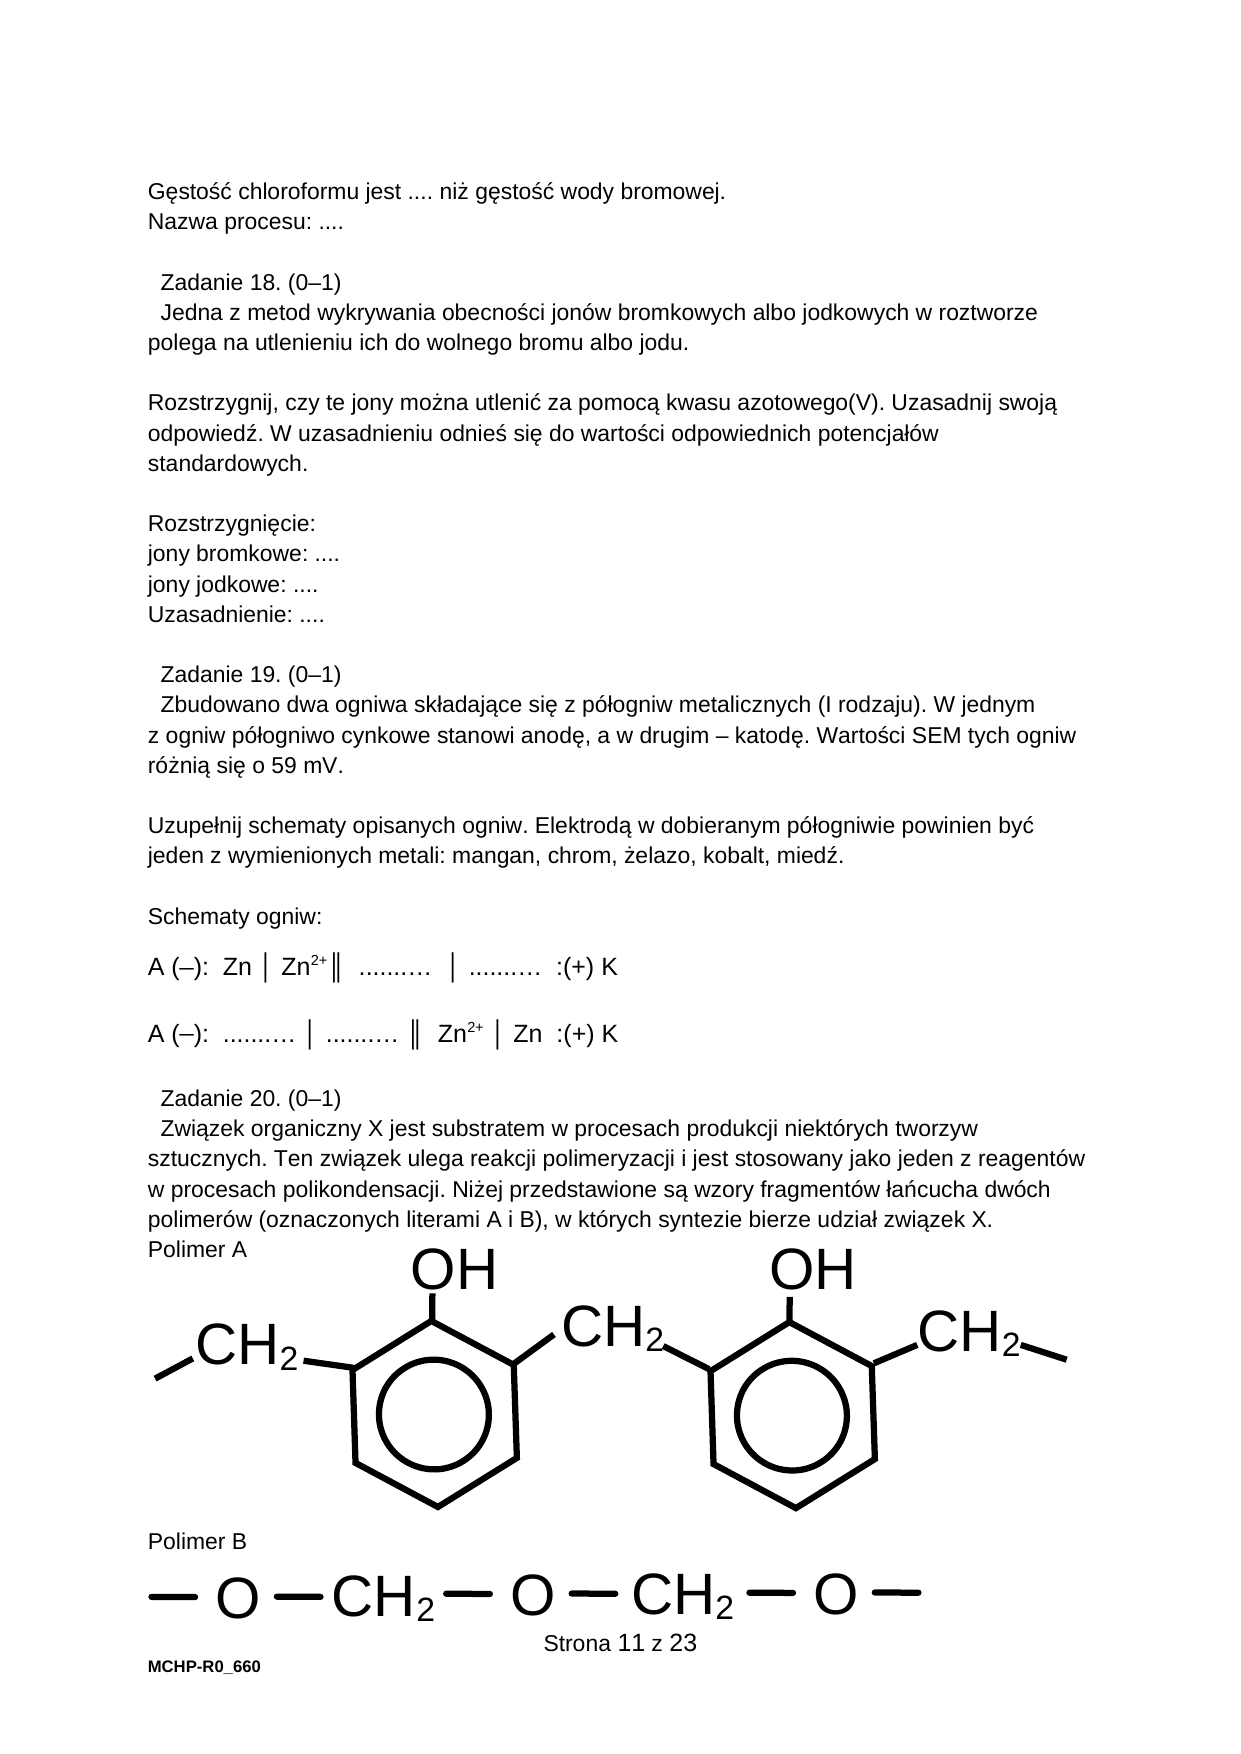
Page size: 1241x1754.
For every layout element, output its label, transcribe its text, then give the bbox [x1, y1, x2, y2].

text A ( ̶ ): Zn │ Zn2+║ .......… │ .......… :(+) K [148, 950, 1093, 981]
text Polimer B [148, 1528, 1093, 1554]
text A ( ̶ ): .......… │ .......… ║ Zn2+ │ Zn :(+) K [148, 985, 1093, 1047]
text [148, 148, 1093, 929]
text Zadanie 20. (0–1) Związek organiczny X jest substratem w procesach produkcji niektórych tworzyw sztucznych. Ten związek ulega reakcji polimeryzacji i jest stosowany jako jeden z reagentów w procesach polikondensacji. Niżej przedstawione są wzory fragmentów łańcucha dwóch polimerów (oznaczonych literami A i B), w których syntezie bierze udział związek X. Polimer A [148, 1085, 1093, 1262]
